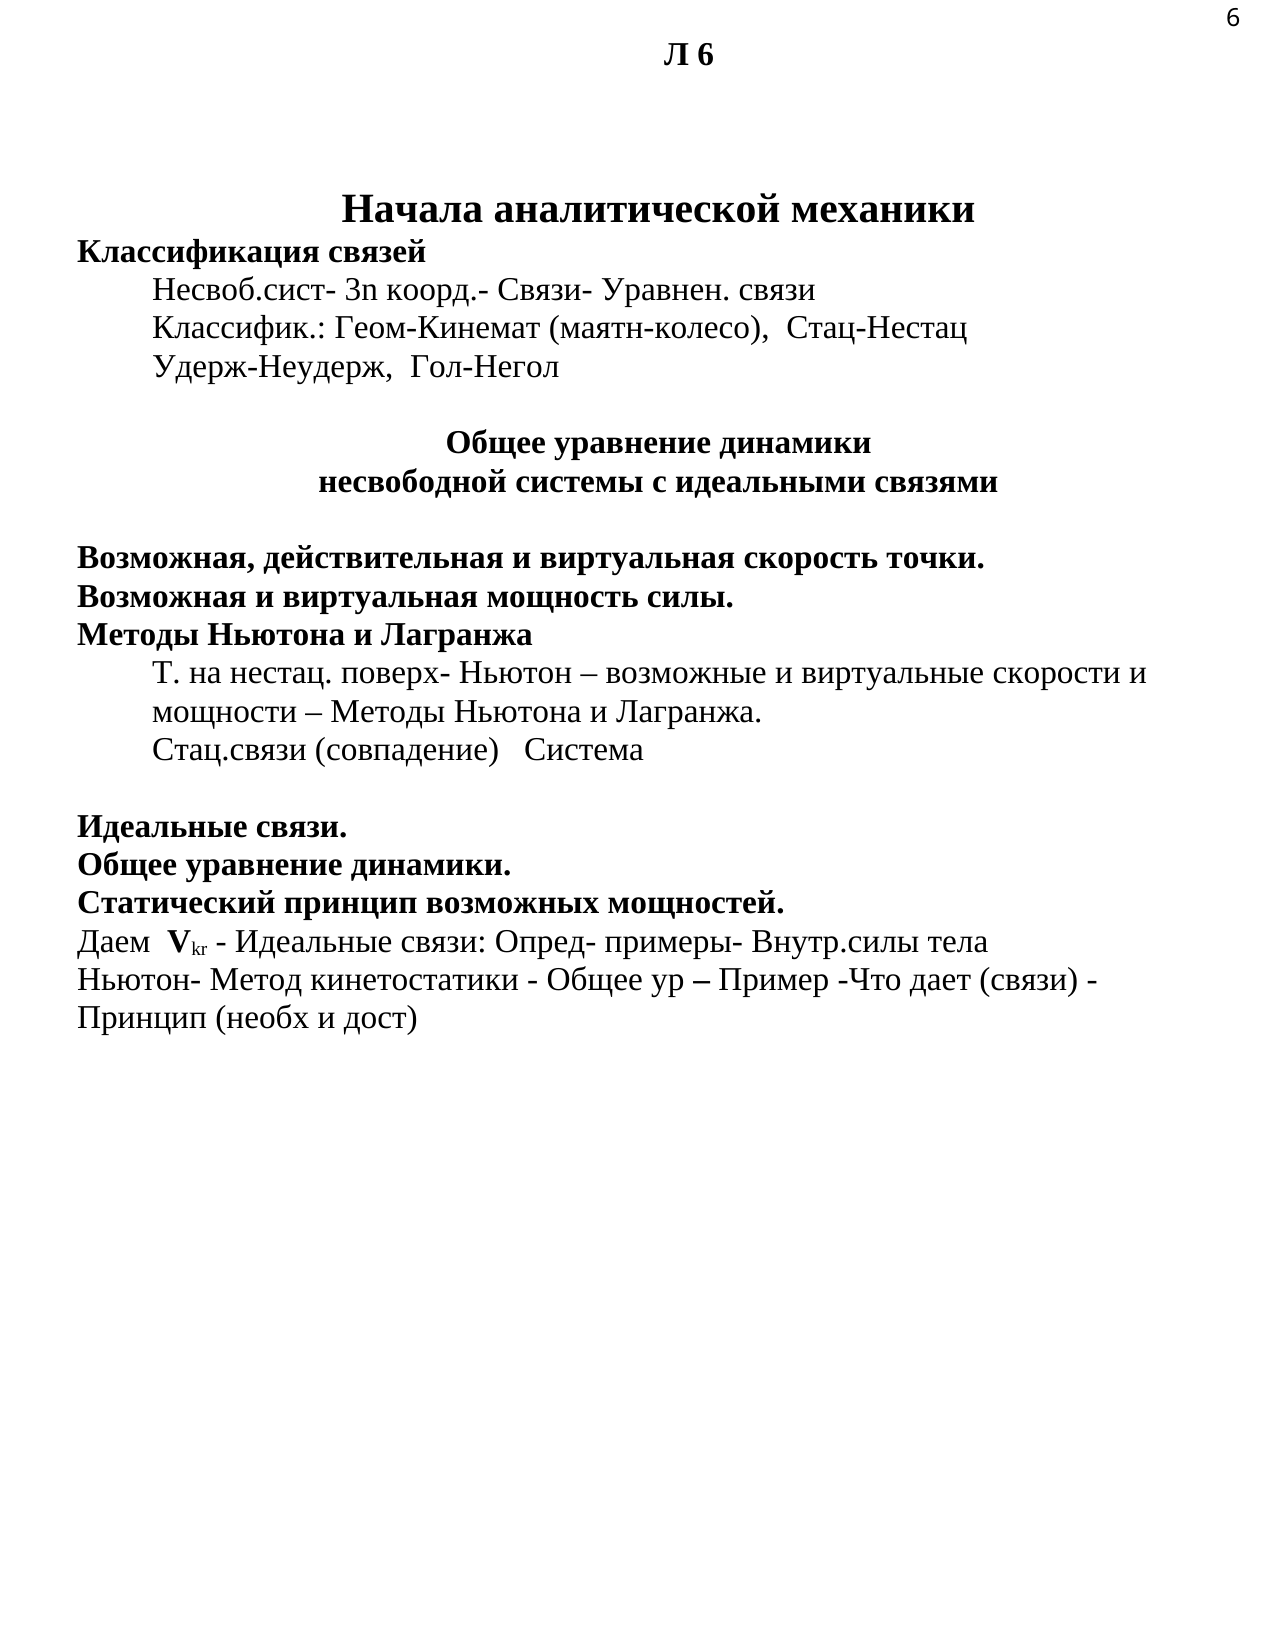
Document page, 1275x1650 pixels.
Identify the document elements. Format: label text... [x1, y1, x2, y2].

subtitle Даем Vkr - Идеальные связи: Опред- примеры- Внутр.силы тела [77, 921, 1240, 959]
text Общее уравнение динамики. [77, 844, 1240, 883]
text Т. на нестац. поверх- Ньютон – возможные и виртуальные скорости и мощности – Методы Ньютона и Лагранжа. [152, 653, 1240, 729]
subtitle Ньютон- Метод кинетостатики - Общее ур – Пример -Что дает (связи) - [77, 959, 1240, 998]
text Несвоб.сист- 3n коорд.- Связи- Уравнен. связи [152, 269, 1240, 308]
text Возможная, действительная и виртуальная скорость точки. [77, 538, 1240, 576]
text Начала аналитической механики [77, 183, 1240, 231]
text Общее уравнение динамики [77, 423, 1240, 461]
text Возможная и виртуальная мощность силы. [77, 576, 1240, 614]
text Классифик.: Геом-Кинемат (маятн-колесо), Стац-Нестац [152, 308, 1240, 346]
text Методы Ньютона и Лагранжа [77, 614, 1240, 653]
text Принцип (необх и дост) [77, 998, 1240, 1036]
text Идеальные связи. [77, 806, 1240, 844]
subtitle Классификация связей [77, 231, 1240, 269]
text несвободной системы с идеальными связями [77, 461, 1240, 499]
subtitle Статический принцип возможных мощностей. [77, 883, 1240, 921]
subtitle Л 6 [152, 34, 1240, 72]
text Cтац.связи (совпадение) Система [152, 729, 1240, 768]
text Удерж-Неудерж, Гол-Негол [77, 346, 1240, 384]
